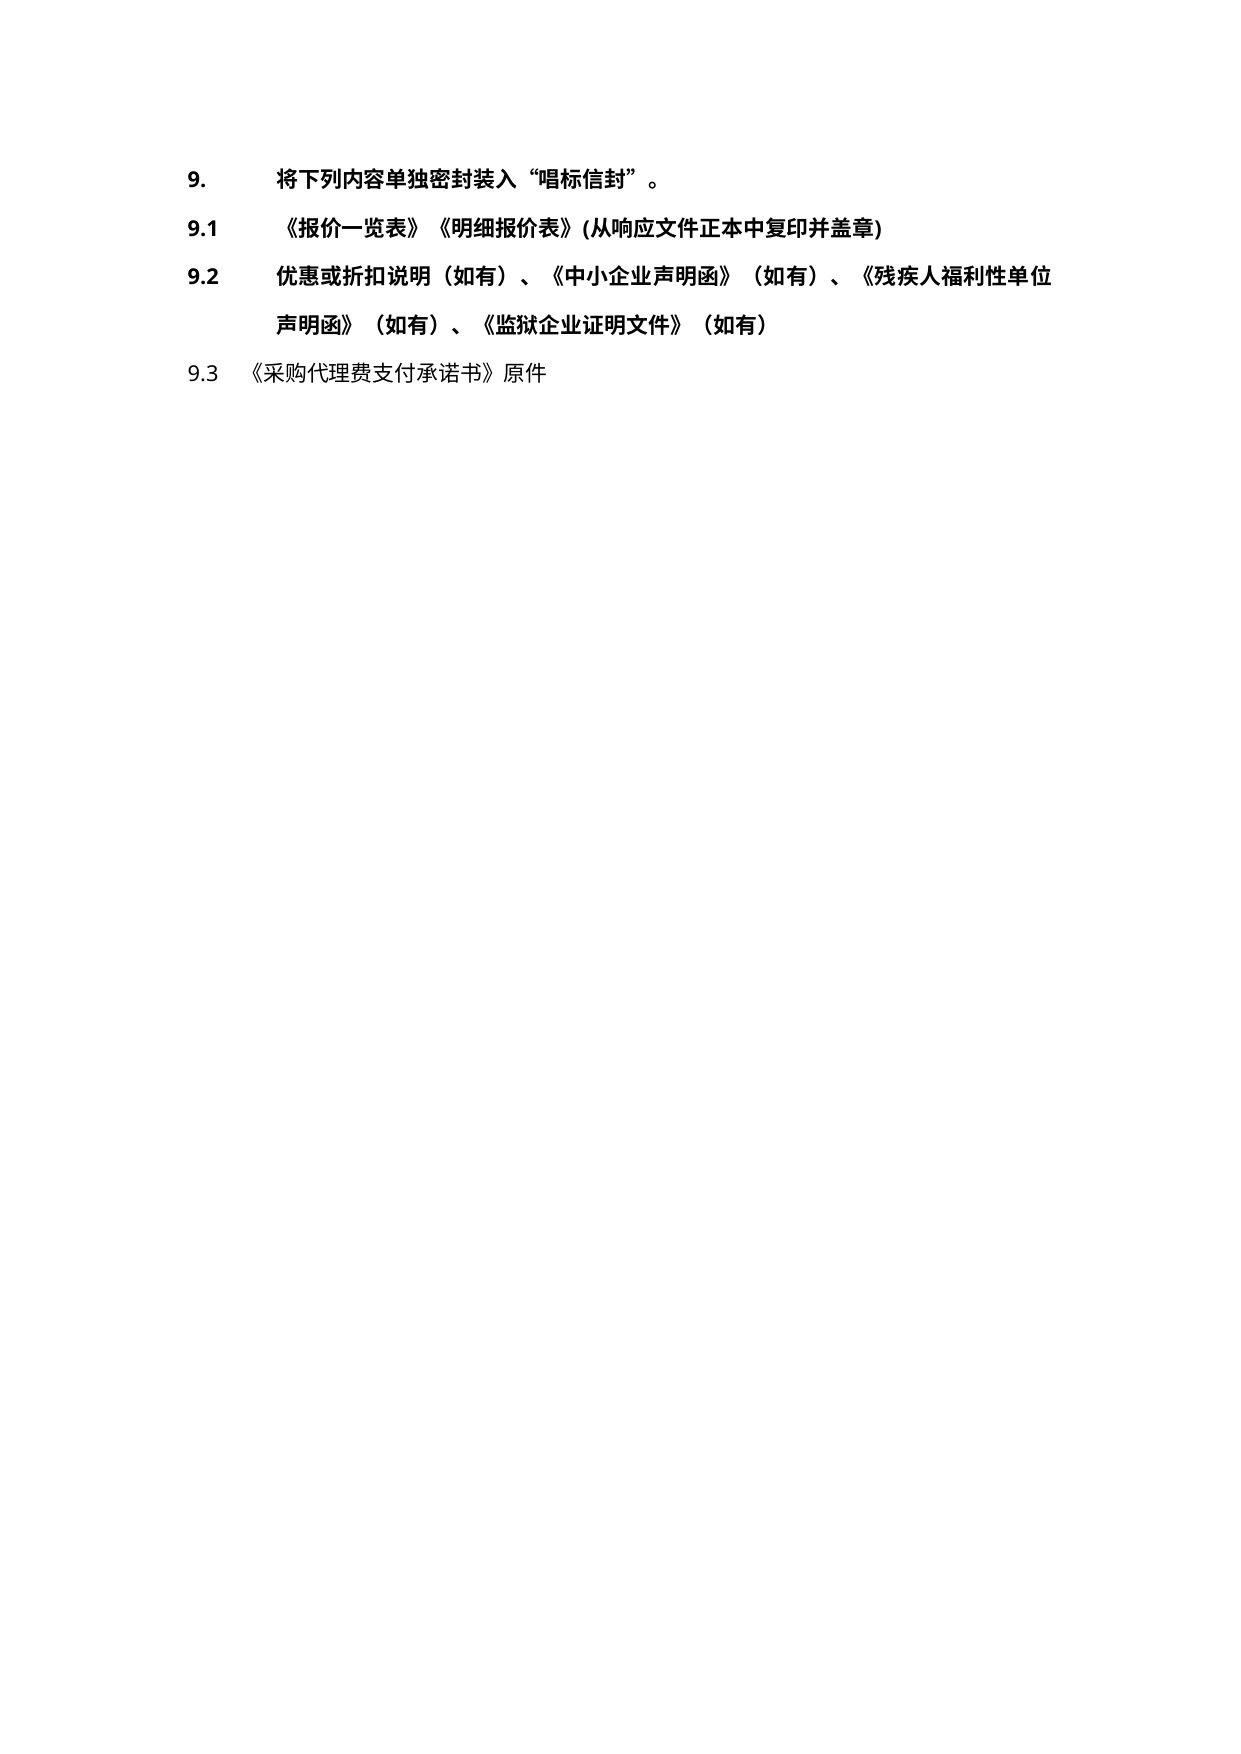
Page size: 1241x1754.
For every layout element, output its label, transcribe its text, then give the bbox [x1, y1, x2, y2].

subtitle 9.1 《报价一览表》《明细报价表》(从响应文件正本中复印并盖章) [187, 210, 1053, 243]
subtitle 9.2 优惠或折扣说明（如有）、《中小企业声明函》（如有）、《残疾人福利性单位声明函》（如有）、《监狱企业证明文件》（如有） [187, 259, 1053, 340]
subtitle 9.3 《采购代理费支付承诺书》原件 [187, 356, 1053, 388]
subtitle 将下列内容单独密封装入“唱标信封”。 [187, 162, 1053, 194]
